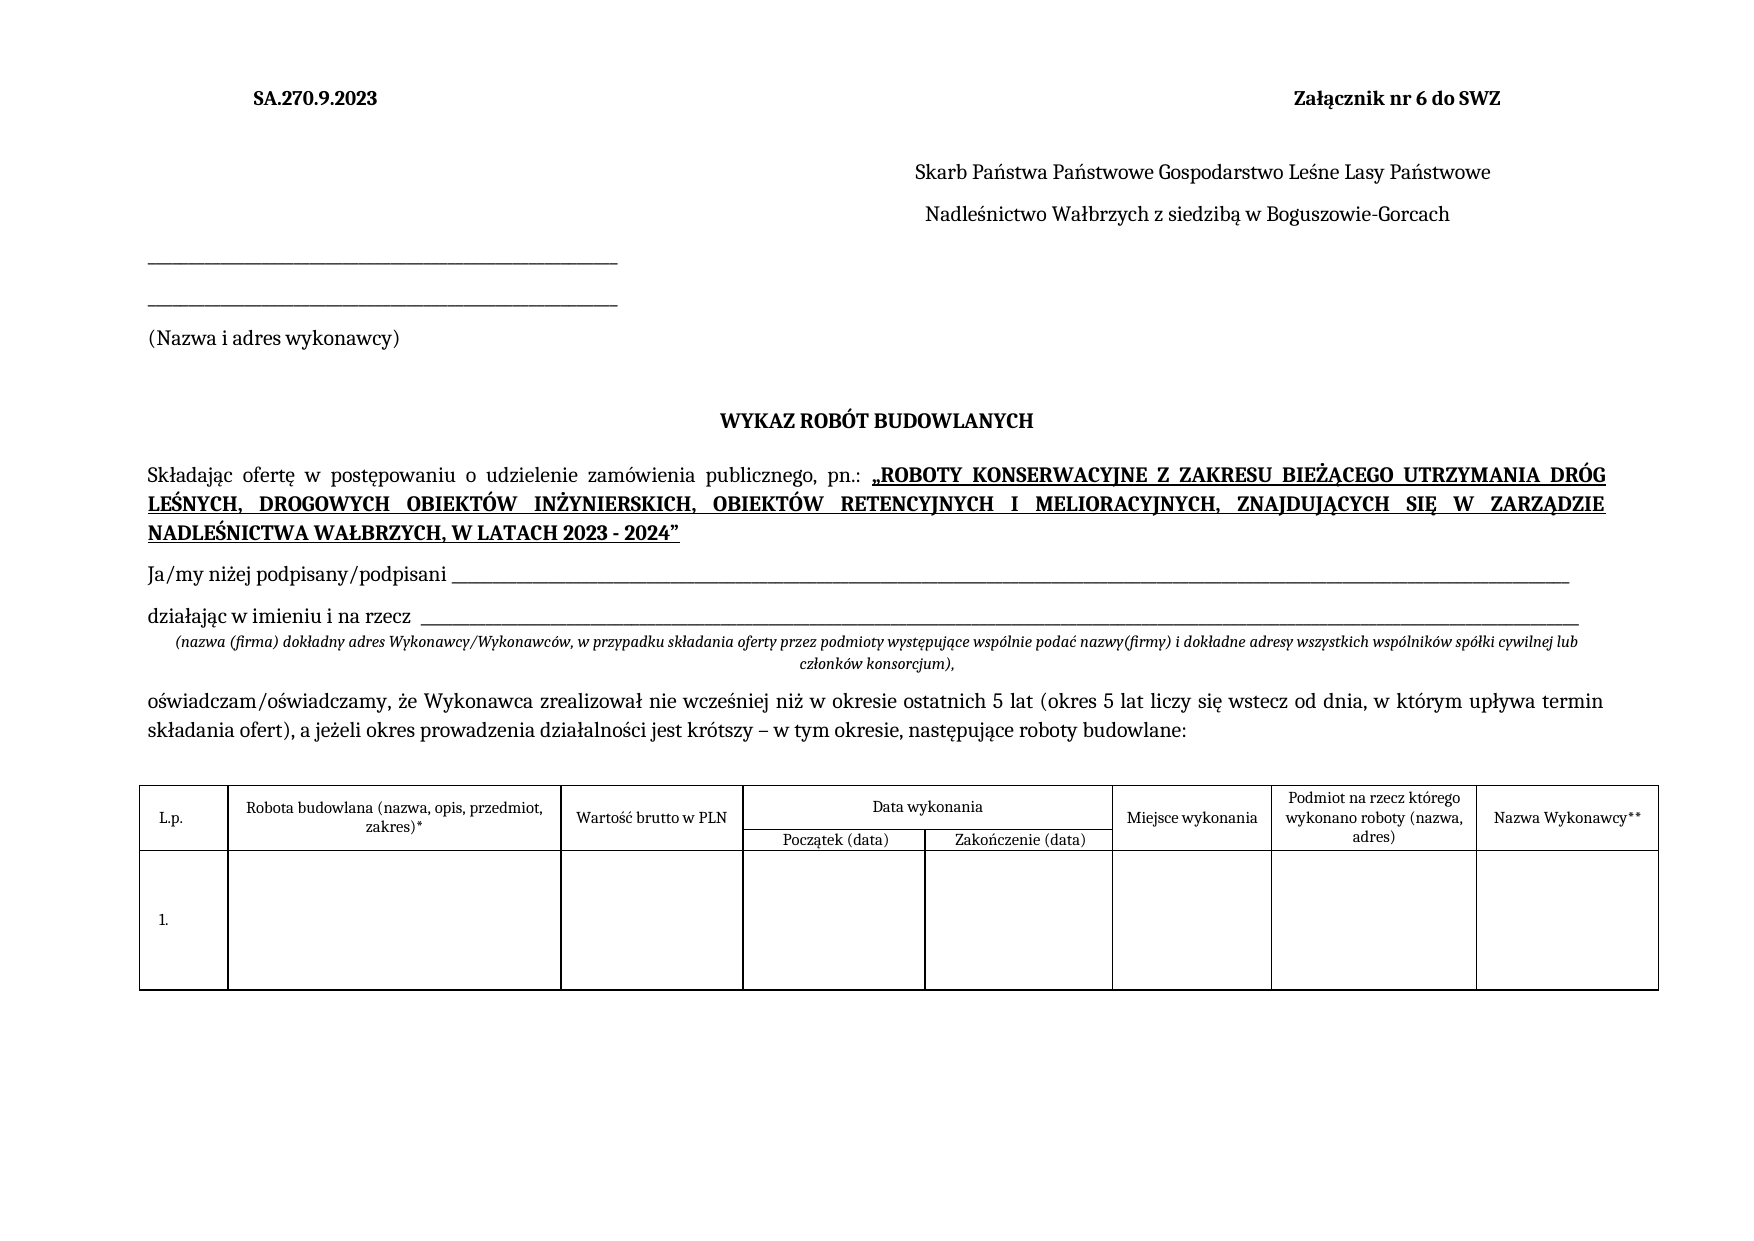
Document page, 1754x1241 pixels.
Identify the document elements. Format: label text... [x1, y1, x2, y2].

table_cell [229, 851, 560, 989]
table_header Miejsce wykonania [1113, 786, 1271, 850]
text Składając ofertę w postępowaniu o udzielenie zamówienia publicznego, pn.: „ROBOTY KONSERWACYJNE Z ZAKRESU BIEŻĄCEGO UTRZYMANIA DRÓG LEŚNYCH, DROGOWYCH OBIEKTÓW INŻYNIERSKICH, OBIEKTÓW RETENCYJNYCH I MELIORACYJNYCH, ZNAJDUJĄCYCH SIĘ W ZARZĄDZIE NADLEŚNICTWA WAŁBRZYCH, W LATACH 2023 - 2024” [148, 514, 1606, 546]
table_cell [1113, 851, 1271, 989]
text Skarb Państwa Państwowe Gospodarstwo Leśne Lasy Państwowe [915, 160, 1606, 185]
table_cell [926, 851, 1112, 989]
table_cell [1477, 851, 1658, 989]
table_cell [1272, 851, 1476, 989]
text oświadczam/oświadczamy, że Wykonawca zrealizował nie wcześniej niż w okresie ostatnich 5 lat (okres 5 lat liczy się wstecz od dnia, w którym upływa termin składania ofert), a jeżeli okres prowadzenia działalności jest krótszy – w tym okresie, następujące roboty budowlane: [148, 689, 1606, 743]
table_header Data wykonania [744, 786, 1112, 829]
text WYKAZ ROBÓT BUDOWLANYCH [148, 409, 1606, 434]
text __________________________________________________________ [148, 284, 1606, 310]
text Składając ofertę w postępowaniu o udzielenie zamówienia publicznego, pn.: „ROBOTY KONSERWACYJNE Z ZAKRESU BIEŻĄCEGO UTRZYMANIA DRÓG LEŚNYCH, DROGOWYCH OBIEKTÓW INŻYNIERSKICH, OBIEKTÓW RETENCYJNYCH I MELIORACYJNYCH, ZNAJDUJĄCYCH SIĘ W ZARZĄDZIE NADLEŚNICTWA WAŁBRZYCH, W LATACH 2023 - 2024” [148, 463, 1606, 513]
text działając w imieniu i na rzecz _______________________________________________________________________________________________________________________________________________ [148, 604, 1606, 629]
table_header Nazwa Wykonawcy** [1477, 786, 1658, 850]
table_header Robota budowlana (nazwa, opis, przedmiot, zakres)* [229, 786, 560, 850]
text __________________________________________________________ [148, 243, 1606, 268]
table_header Wartość brutto w PLN [562, 786, 742, 850]
table_header L.p. [140, 786, 227, 850]
text Ja/my niżej podpisany/podpisani __________________________________________________________________________________________________________________________________________ [148, 562, 1606, 587]
table_header Podmiot na rzecz którego wykonano roboty (nazwa, adres) [1272, 786, 1476, 850]
text (nazwa (firma) dokładny adres Wykonawcy/Wykonawców, w przypadku składania oferty przez podmioty występujące wspólnie podać nazwy(firmy) i dokładne adresy wszystkich wspólników spółki cywilnej lub członków konsorcjum), [148, 633, 1606, 674]
table_cell 1. [140, 851, 227, 989]
table_cell Zakończenie (data) [926, 830, 1112, 850]
table_cell [744, 851, 924, 989]
text (Nazwa i adres wykonawcy) [148, 326, 1606, 351]
table_cell [562, 851, 742, 989]
text Nadleśnictwo Wałbrzych z siedzibą w Boguszowie-Gorcach [915, 202, 1606, 227]
table_cell Początek (data) [744, 830, 924, 850]
